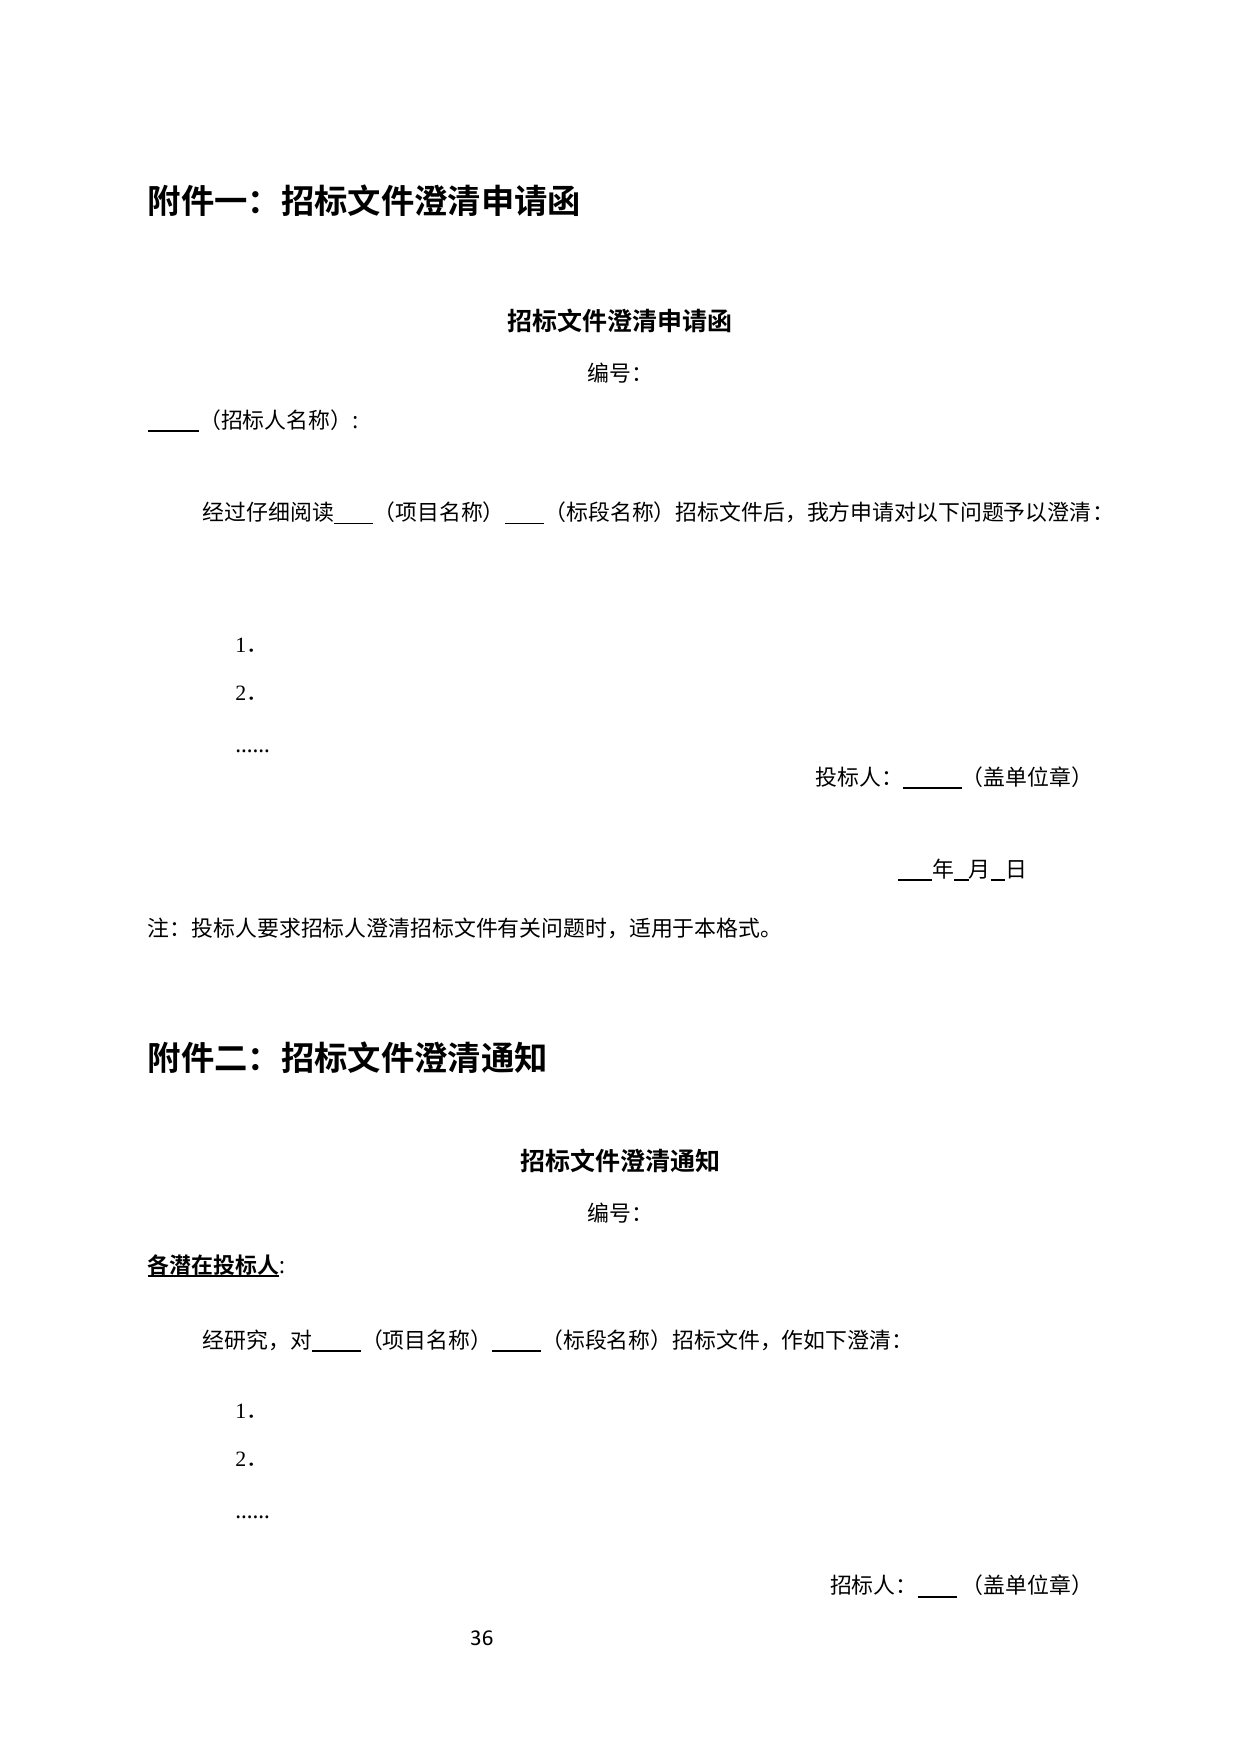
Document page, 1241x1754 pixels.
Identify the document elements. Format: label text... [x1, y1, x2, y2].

text 经过仔细阅读 （项目名称） （标段名称）招标文件后，我方申请对以下问题予以澄清： [148, 495, 1092, 569]
text 1． [148, 627, 1092, 659]
text …… [148, 722, 1092, 760]
subtitle 附件一：招标文件澄清申请函 [148, 175, 1092, 223]
text 经研究，对 （项目名称） （标段名称）招标文件，作如下澄清： [148, 1318, 1092, 1356]
text 各潜在投标人: [148, 1243, 1092, 1281]
text 年 月 日 [148, 852, 1027, 884]
text 招标文件澄清申请函 [148, 301, 1092, 337]
text 1． [148, 1393, 1092, 1425]
text 注：投标人要求招标人澄清招标文件有关问题时，适用于本格式。 [148, 900, 1092, 946]
text （招标人名称）: [148, 403, 1092, 435]
text 招标人： （盖单位章） [148, 1563, 1092, 1601]
text …… [148, 1488, 1092, 1526]
text 投标人： （盖单位章） [148, 760, 1092, 792]
subtitle 附件二：招标文件澄清通知 [148, 1032, 1092, 1080]
text 招标文件澄清通知 [148, 1142, 1092, 1178]
text 编号： [148, 356, 1092, 387]
text 2． [148, 1441, 1092, 1473]
text 编号： [148, 1196, 1092, 1228]
text 2． [148, 675, 1092, 707]
